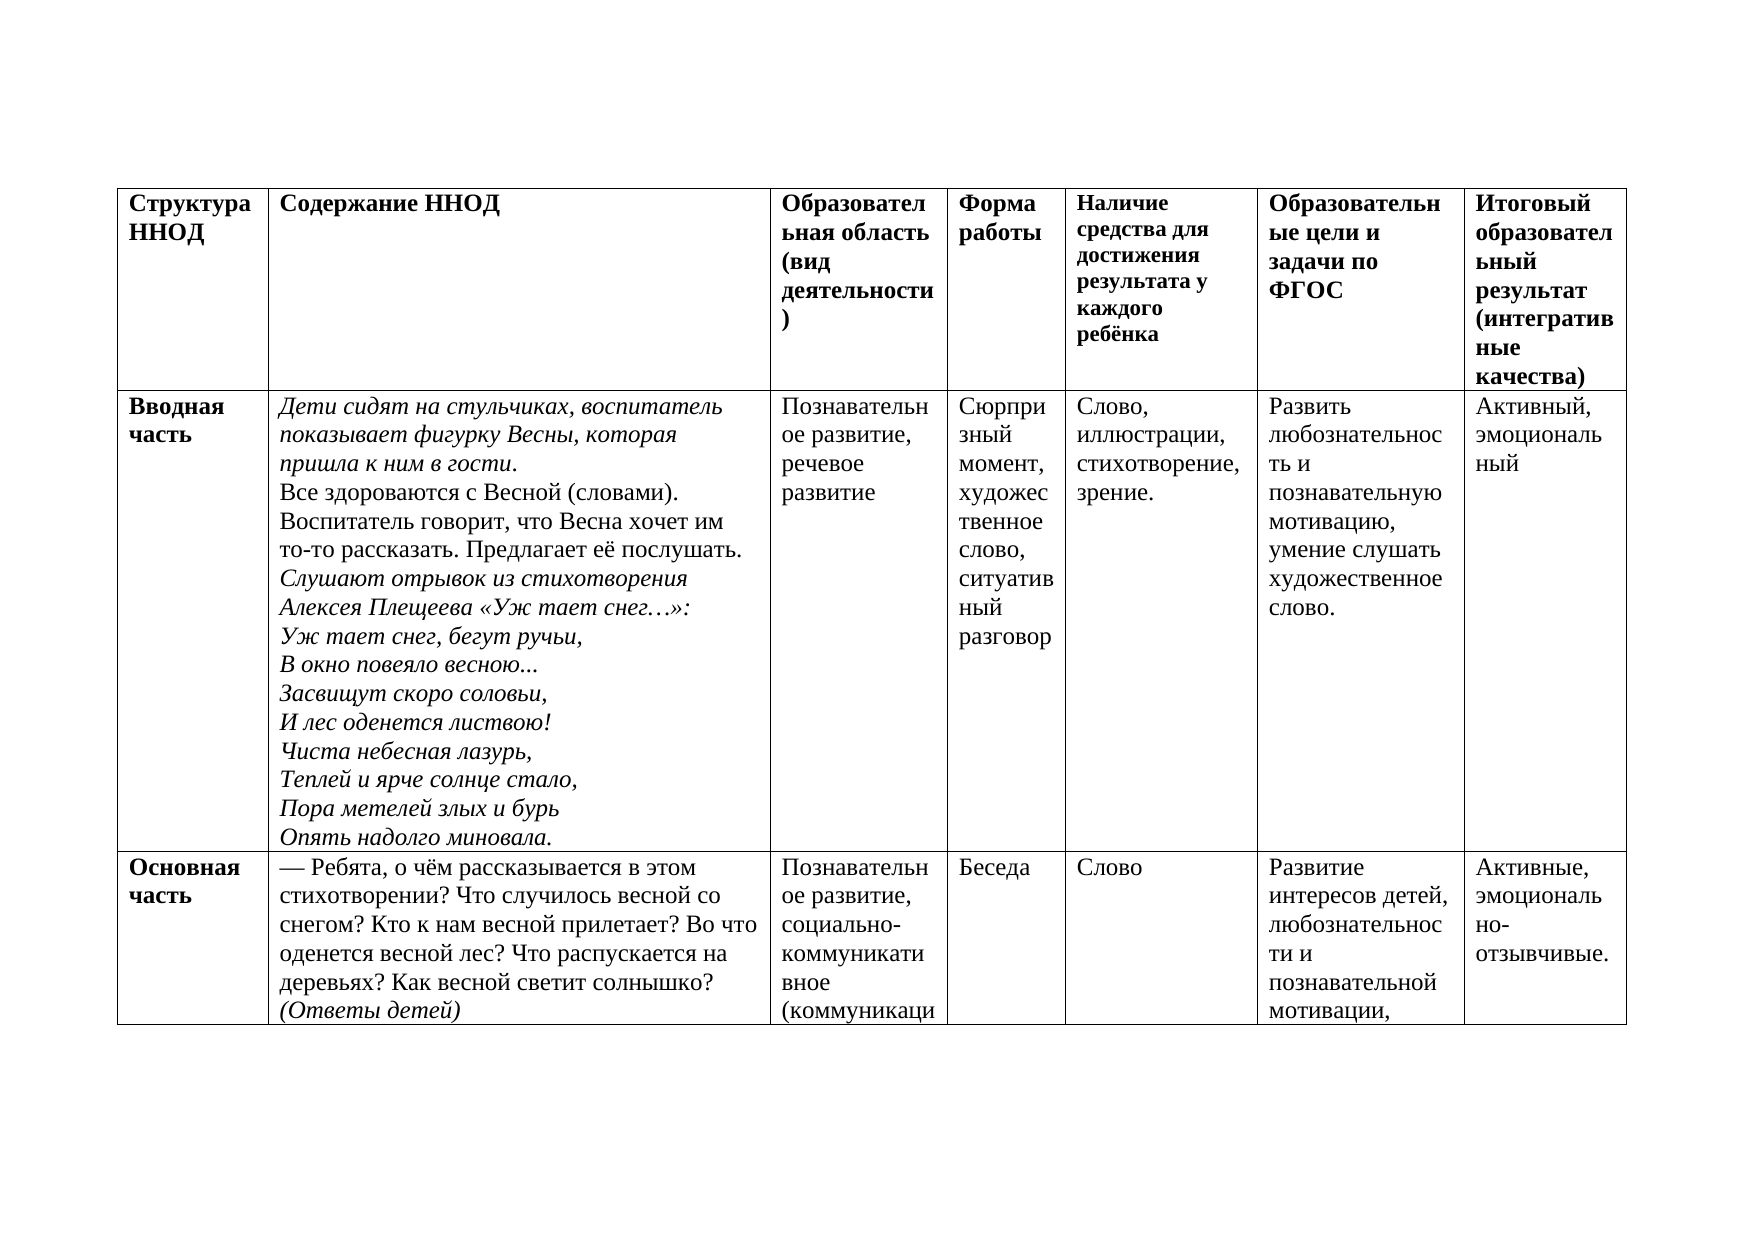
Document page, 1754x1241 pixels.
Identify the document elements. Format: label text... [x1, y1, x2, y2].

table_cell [269, 852, 770, 1024]
table_header Итоговый образовательный результат (интегративные качества) [1465, 189, 1626, 390]
table_cell Активный, эмоциональный [1465, 391, 1626, 851]
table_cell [1258, 852, 1464, 1024]
table_header Образовательная область (вид деятельности) [771, 189, 947, 390]
table_cell Дети сидят на стульчиках, воспитатель показывает фигурку Весны, которая пришла к ним в гости. Все здороваются с Весной (словами). Воспитатель говорит, что Весна хочет им то-то рассказать. Предлагает её послушать. Слушают отрывок из стихотворения Алексея Плещеева «Уж тает снег…»: Уж тает снег, бегут ручьи, В окно повеяло весною... Засвищут скоро соловьи, И лес оденется листвою! Чиста небесная лазурь, Теплей и ярче солнце стало, Пора метелей злых и бурь Опять надолго миновала. [269, 391, 770, 851]
table_cell Беседа [948, 852, 1065, 1024]
table_cell Слово, иллюстрации, стихотворение, зрение. [1066, 391, 1257, 851]
table_header Структура ННОД [118, 189, 268, 390]
table_header Содержание ННОД [269, 189, 770, 390]
table_header Форма работы [948, 189, 1065, 390]
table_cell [1465, 852, 1626, 1024]
table_cell Слово [1066, 852, 1257, 1024]
table_header Наличие средства для достижения результата у каждого ребёнка [1066, 189, 1257, 390]
table_cell Познавательное развитие, речевое развитие [771, 391, 947, 851]
table_cell Вводная часть [118, 391, 268, 851]
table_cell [771, 852, 947, 1024]
table_cell Сюрпризный момент, художественное слово, ситуативный разговор [948, 391, 1065, 851]
table_cell Развить любознательность и познавательную мотивацию, умение слушать художественное слово. [1258, 391, 1464, 851]
table_cell Основная часть [118, 852, 268, 1024]
table_header Образовательные цели и задачи по ФГОС [1258, 189, 1464, 390]
